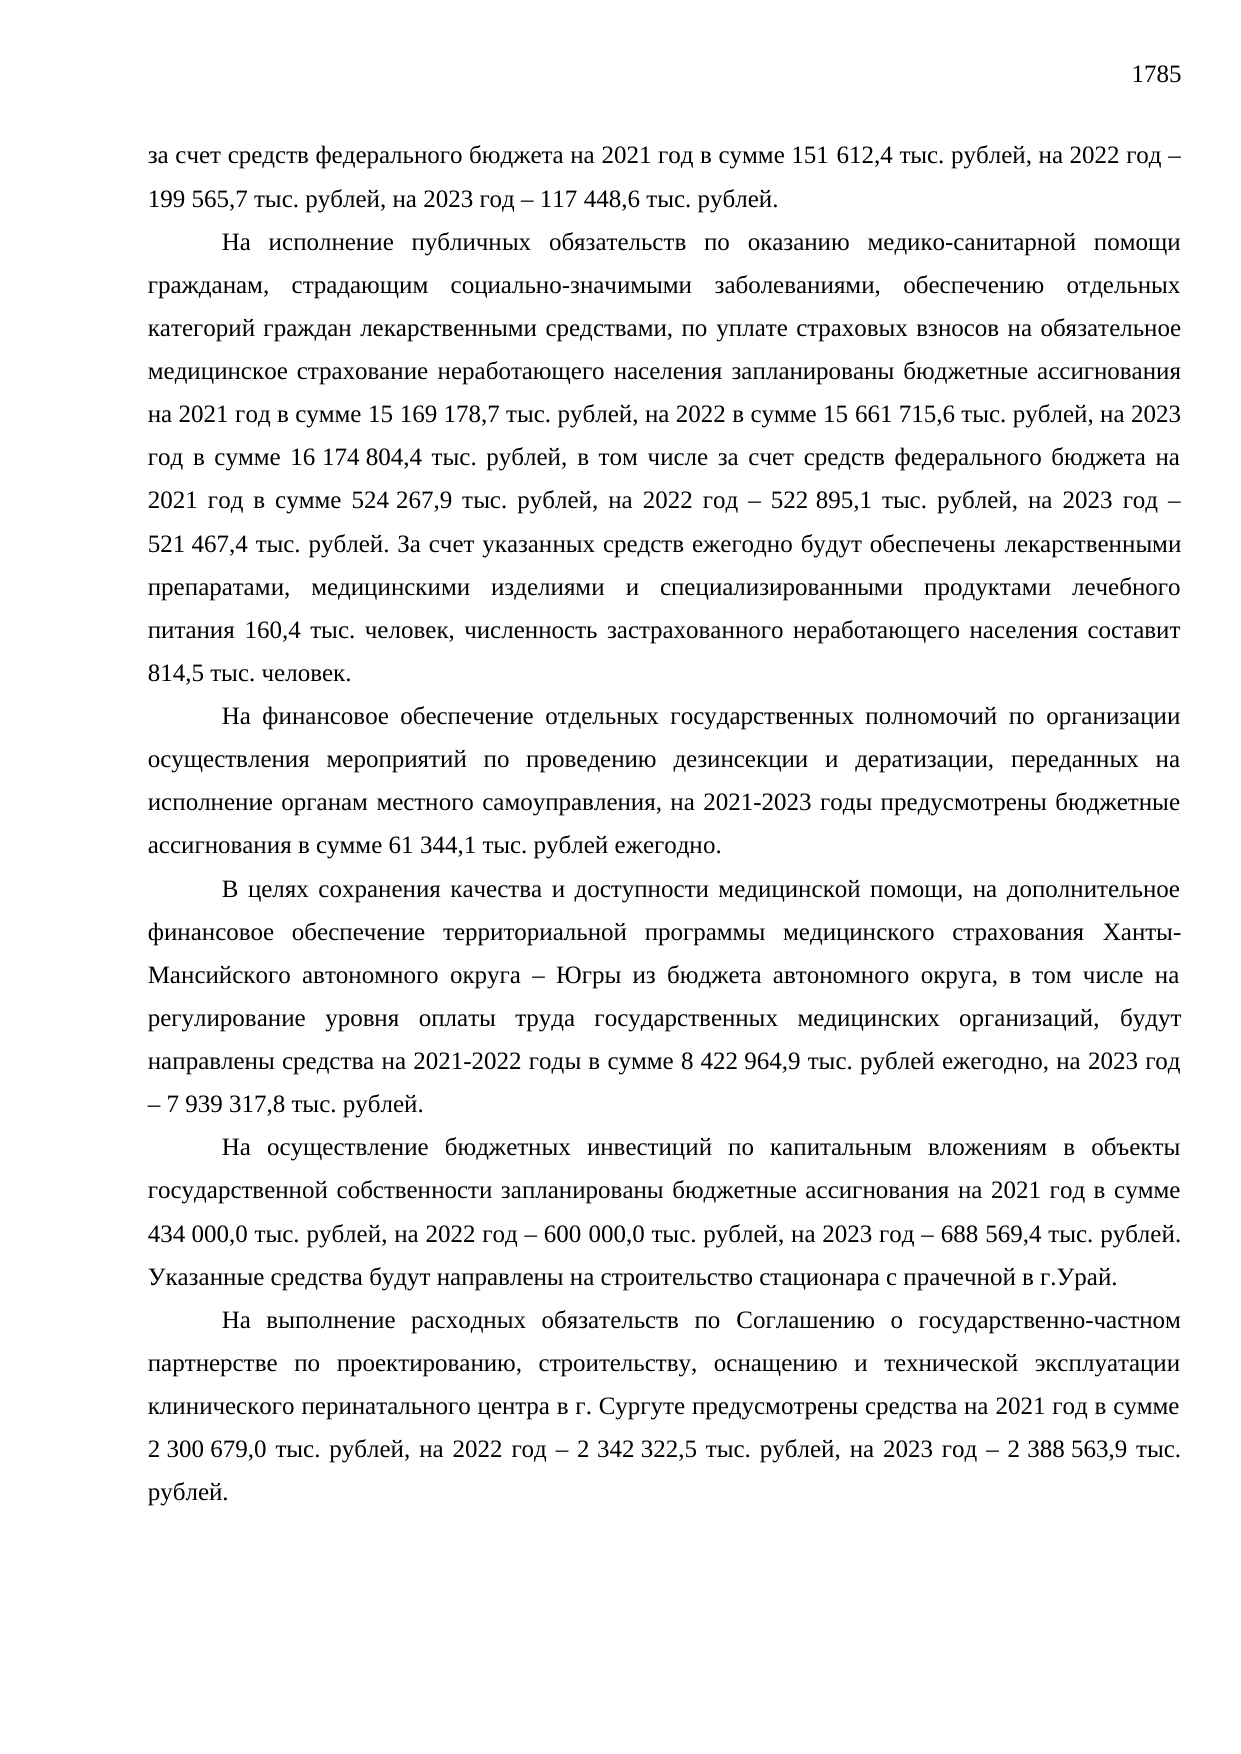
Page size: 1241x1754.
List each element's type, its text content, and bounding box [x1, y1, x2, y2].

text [148, 141, 1181, 212]
text На исполнение публичных обязательств по оказанию медико-санитарной помощи гражданам, страдающим социально-значимыми заболеваниями, обеспечению отдельных категорий граждан лекарственными средствами, по уплате страховых взносов на обязательное медицинское страхование неработающего населения запланированы бюджетные ассигнования на 2021 год в сумме 15 169 178,7 тыс. рублей, на 2022 в сумме 15 661 715,6 тыс. рублей, на 2023 год в сумме 16 174 804,4 тыс. рублей, в том числе за счет средств федерального бюджета на 2021 год в сумме 524 267,9 тыс. рублей, на 2022 год – 522 895,1 тыс. рублей, на 2023 год – 521 467,4 тыс. рублей. За счет указанных средств ежегодно будут обеспечены лекарственными препаратами, медицинскими изделиями и специализированными продуктами лечебного питания 160,4 тыс. человек, численность застрахованного неработающего населения составит 814,5 тыс. человек. [148, 227, 1181, 687]
text На финансовое обеспечение отдельных государственных полномочий по организации осуществления мероприятий по проведению дезинсекции и дератизации, переданных на исполнение органам местного самоуправления, на 2021-2023 годы предусмотрены бюджетные ассигнования в сумме 61 344,1 тыс. рублей ежегодно. [148, 701, 1181, 859]
text На выполнение расходных обязательств по Соглашению о государственно-частном партнерстве по проектированию, строительству, оснащению и технической эксплуатации клинического перинатального центра в г. Сургуте предусмотрены средства на 2021 год в сумме 2 300 679,0 тыс. рублей, на 2022 год – 2 342 322,5 тыс. рублей, на 2023 год – 2 388 563,9 тыс. рублей. [148, 1305, 1181, 1506]
text На осуществление бюджетных инвестиций по капитальным вложениям в объекты государственной собственности запланированы бюджетные ассигнования на 2021 год в сумме 434 000,0 тыс. рублей, на 2022 год – 600 000,0 тыс. рублей, на 2023 год – 688 569,4 тыс. рублей. Указанные средства будут направлены на строительство стационара с прачечной в г.Урай. [148, 1132, 1181, 1291]
text В целях сохранения качества и доступности медицинской помощи, на дополнительное финансовое обеспечение территориальной программы медицинского страхования Ханты-Мансийского автономного округа – Югры из бюджета автономного округа, в том числе на регулирование уровня оплаты труда государственных медицинских организаций, будут направлены средства на 2021-2022 годы в сумме 8 422 964,9 тыс. рублей ежегодно, на 2023 год – 7 939 317,8 тыс. рублей. [148, 874, 1181, 1118]
